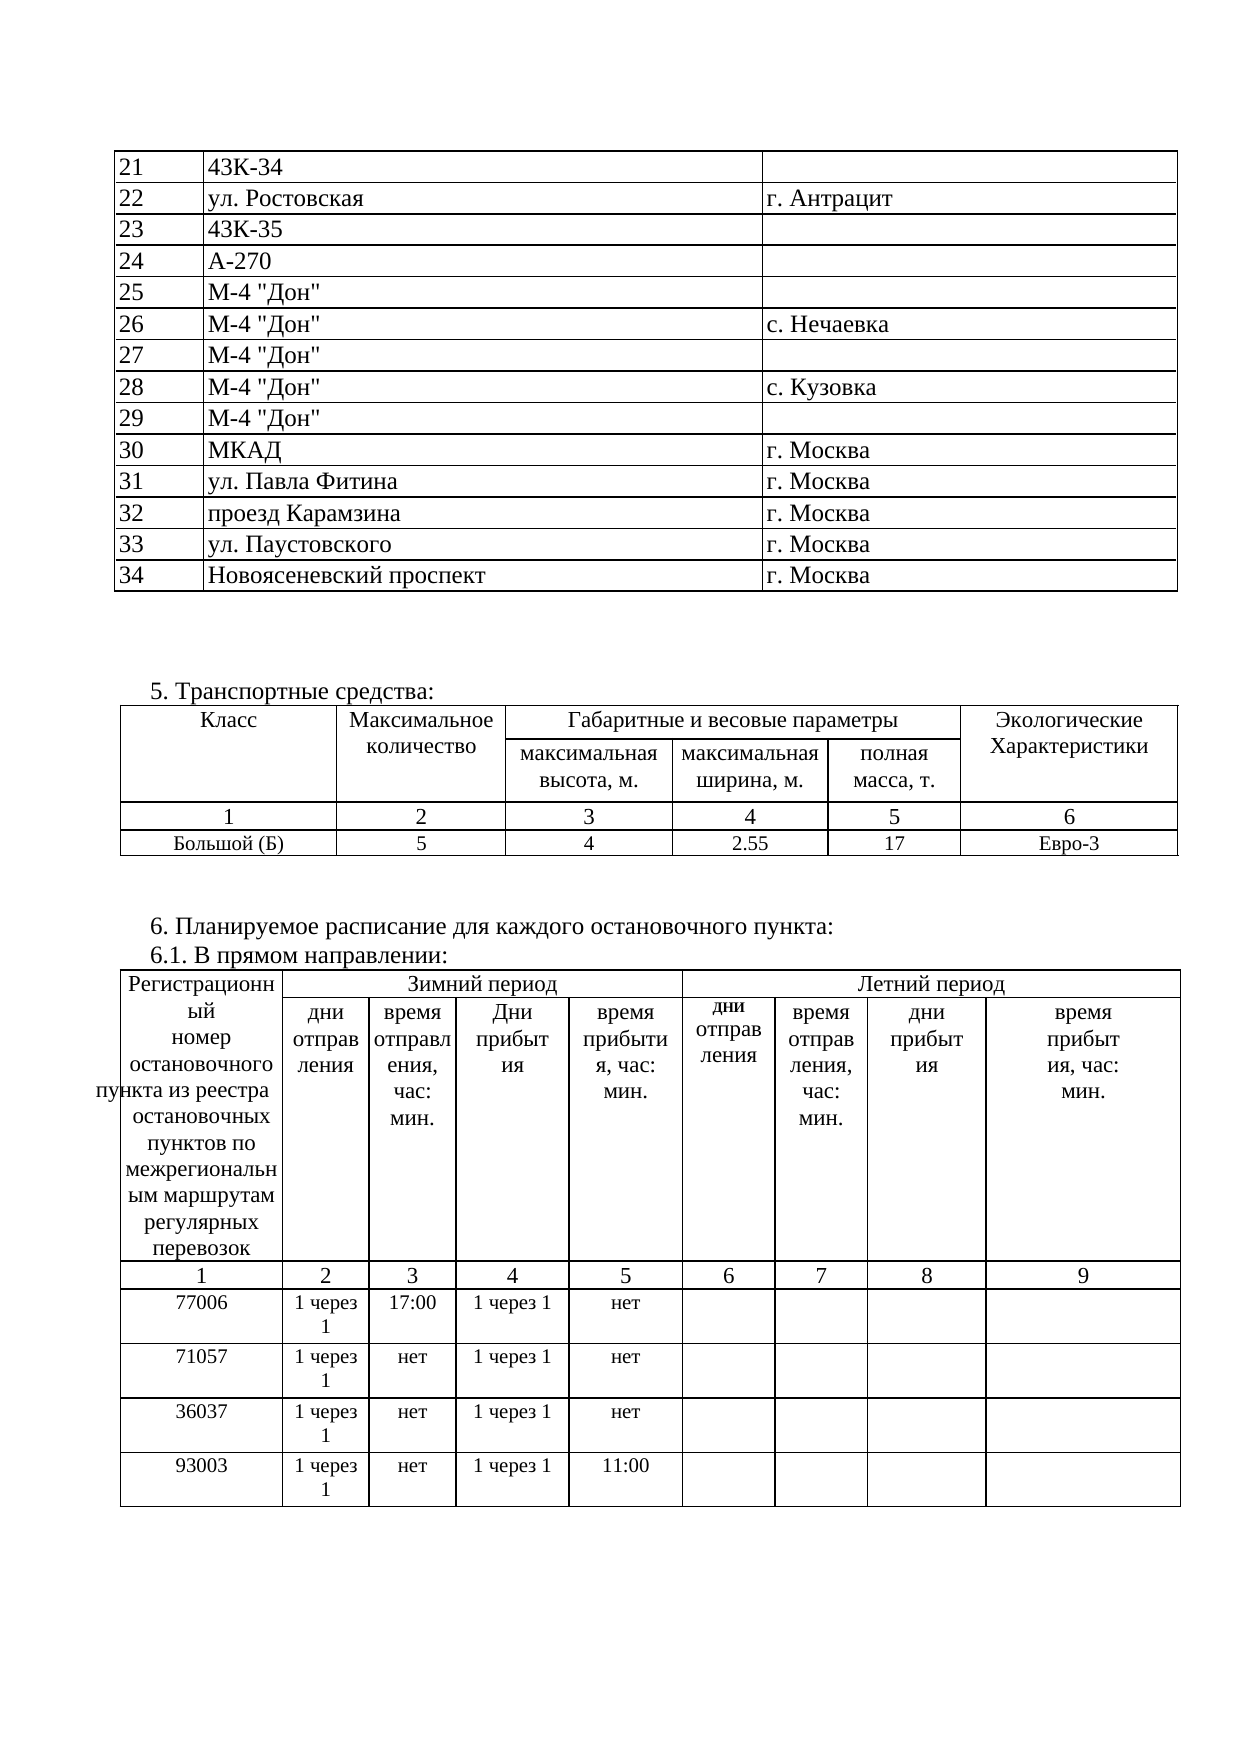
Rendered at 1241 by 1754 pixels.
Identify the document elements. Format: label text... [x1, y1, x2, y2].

table_cell [763, 276, 1177, 307]
table_cell [987, 1290, 1180, 1343]
table_cell М-4 "Дон" [204, 309, 762, 339]
table_cell [763, 152, 1177, 181]
text 6.1. В прямом направлении: [150, 940, 1090, 969]
table_cell максимальная высота, м. [506, 740, 672, 801]
table_cell 28 [115, 371, 203, 402]
table_cell нет [370, 1453, 455, 1506]
table_cell 5 [570, 1262, 682, 1288]
table_cell 93003 [121, 1453, 282, 1506]
table_cell М-4 "Дон" [204, 403, 762, 433]
table_cell время отправ ления, час: мин. [776, 998, 867, 1260]
table_cell 23 [115, 214, 203, 244]
table_cell время отправл ения, час: мин. [370, 998, 455, 1260]
table_cell г. Москва [763, 528, 1177, 559]
table_cell 21 [115, 152, 203, 181]
table_cell 1 [121, 1262, 282, 1288]
table_cell 1 через 1 [457, 1453, 568, 1506]
table_cell 1 [121, 803, 336, 829]
table_cell время прибыти я, час: мин. [570, 998, 682, 1260]
table_cell 34 [115, 560, 203, 590]
table_header Класс [121, 706, 336, 801]
table_cell 6 [961, 803, 1177, 829]
table_cell полная масса, т. [829, 740, 960, 801]
table_cell 5 [337, 831, 505, 855]
table_cell 17:00 [370, 1290, 455, 1343]
table_cell 4 [673, 803, 827, 829]
table_cell 8 [868, 1262, 985, 1288]
table_cell [987, 1344, 1180, 1397]
table_cell 30 [115, 434, 203, 464]
table_cell 31 [115, 466, 203, 496]
table_cell 43К-35 [204, 215, 762, 244]
table_cell [683, 1344, 774, 1397]
table_cell 3 [506, 803, 672, 829]
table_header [121, 971, 282, 1260]
text 5. Транспортные средства: [150, 676, 1090, 704]
table_cell 1 через 1 [457, 1344, 568, 1397]
table_cell [683, 1399, 774, 1451]
table_cell [987, 1453, 1180, 1506]
table_cell г. Москва [763, 559, 1177, 590]
table_cell Евро-3 [961, 831, 1177, 855]
table_cell М-4 "Дон" [204, 277, 762, 307]
table_cell 4 [457, 1262, 568, 1288]
table_cell 24 [115, 245, 203, 276]
table_cell проезд Карамзина [204, 498, 762, 527]
table_cell 32 [115, 497, 203, 527]
table_cell [987, 1399, 1180, 1451]
table_cell [776, 1290, 867, 1343]
table_cell 33 [115, 529, 203, 559]
table_cell 6 [683, 1262, 774, 1288]
table_cell нет [570, 1399, 682, 1451]
table_cell 11:00 [570, 1453, 682, 1506]
table_cell г. Антрацит [763, 181, 1177, 213]
table_cell [868, 1344, 985, 1397]
table_cell нет [570, 1344, 682, 1397]
table_cell ДНИ отправ ления [683, 998, 774, 1260]
table_cell 2 [337, 803, 505, 829]
table_cell 22 [115, 183, 203, 213]
table_cell А-270 [204, 246, 762, 276]
table_cell 1 через 1 [283, 1453, 368, 1506]
table_cell ул. Павла Фитина [204, 466, 762, 496]
table_cell Дни прибыт ия [457, 998, 568, 1260]
table_cell 17 [829, 831, 960, 855]
table_cell М-4 "Дон" [204, 340, 762, 370]
table_cell М-4 "Дон" [204, 372, 762, 402]
table_cell ул. Ростовская [204, 183, 762, 213]
table_cell 29 [115, 403, 203, 433]
table_cell 3 [370, 1262, 455, 1288]
table_cell 77006 [121, 1290, 282, 1343]
table_cell 71057 [121, 1344, 282, 1397]
table_cell [763, 402, 1177, 433]
table_cell ул. Паустовского [204, 529, 762, 559]
table_cell 26 [115, 308, 203, 339]
table_cell г. Москва [763, 496, 1177, 527]
table_cell [776, 1399, 867, 1451]
table_cell г. Москва [763, 433, 1177, 464]
table_cell [776, 1344, 867, 1397]
table_cell [763, 244, 1177, 276]
table_cell 7 [776, 1262, 867, 1288]
table_cell 1 через 1 [283, 1344, 368, 1397]
table_cell дни отправ ления [283, 998, 368, 1260]
table_cell МКАД [204, 435, 762, 464]
table_cell 1 через 1 [283, 1399, 368, 1451]
table_header Зимний период [283, 971, 682, 997]
table_cell дни прибыт ия [868, 998, 985, 1260]
table_cell [868, 1453, 985, 1506]
table_header Экологические Характеристики [961, 706, 1177, 801]
table_cell [683, 1290, 774, 1343]
table_cell [683, 1453, 774, 1506]
table_cell 9 [987, 1262, 1180, 1288]
table_cell Новоясеневский проспект [204, 561, 762, 590]
table_cell 2 [283, 1262, 368, 1288]
table_cell время прибыт ия, час: мин. [987, 998, 1180, 1260]
table_cell с. Кузовка [763, 370, 1177, 402]
table_cell нет [570, 1290, 682, 1343]
table_cell Большой (Б) [121, 831, 336, 855]
table_cell с. Нечаевка [763, 307, 1177, 339]
table_header Летний период [683, 971, 1180, 997]
table_cell максимальная ширина, м. [673, 740, 827, 801]
table_cell 1 через 1 [457, 1399, 568, 1451]
table_cell 1 через 1 [457, 1290, 568, 1343]
table_cell 5 [829, 803, 960, 829]
text 6. Планируемое расписание для каждого остановочного пункта: [150, 911, 1090, 940]
table_cell [868, 1399, 985, 1451]
table_cell 2.55 [673, 831, 827, 855]
table_cell 4 [506, 831, 672, 855]
table_header Габаритные и весовые параметры [506, 706, 960, 738]
table_cell [776, 1453, 867, 1506]
table_cell г. Москва [763, 465, 1177, 496]
table_cell [763, 339, 1177, 370]
table_cell 1 через 1 [283, 1290, 368, 1343]
table_cell [868, 1290, 985, 1343]
table_cell 36037 [121, 1399, 282, 1451]
table_cell [763, 213, 1177, 244]
table_cell нет [370, 1344, 455, 1397]
table_cell нет [370, 1399, 455, 1451]
table_cell 27 [115, 340, 203, 370]
table_header Максимальное количество [337, 706, 505, 801]
table_cell 43К-34 [204, 152, 762, 181]
table_cell 25 [115, 277, 203, 307]
